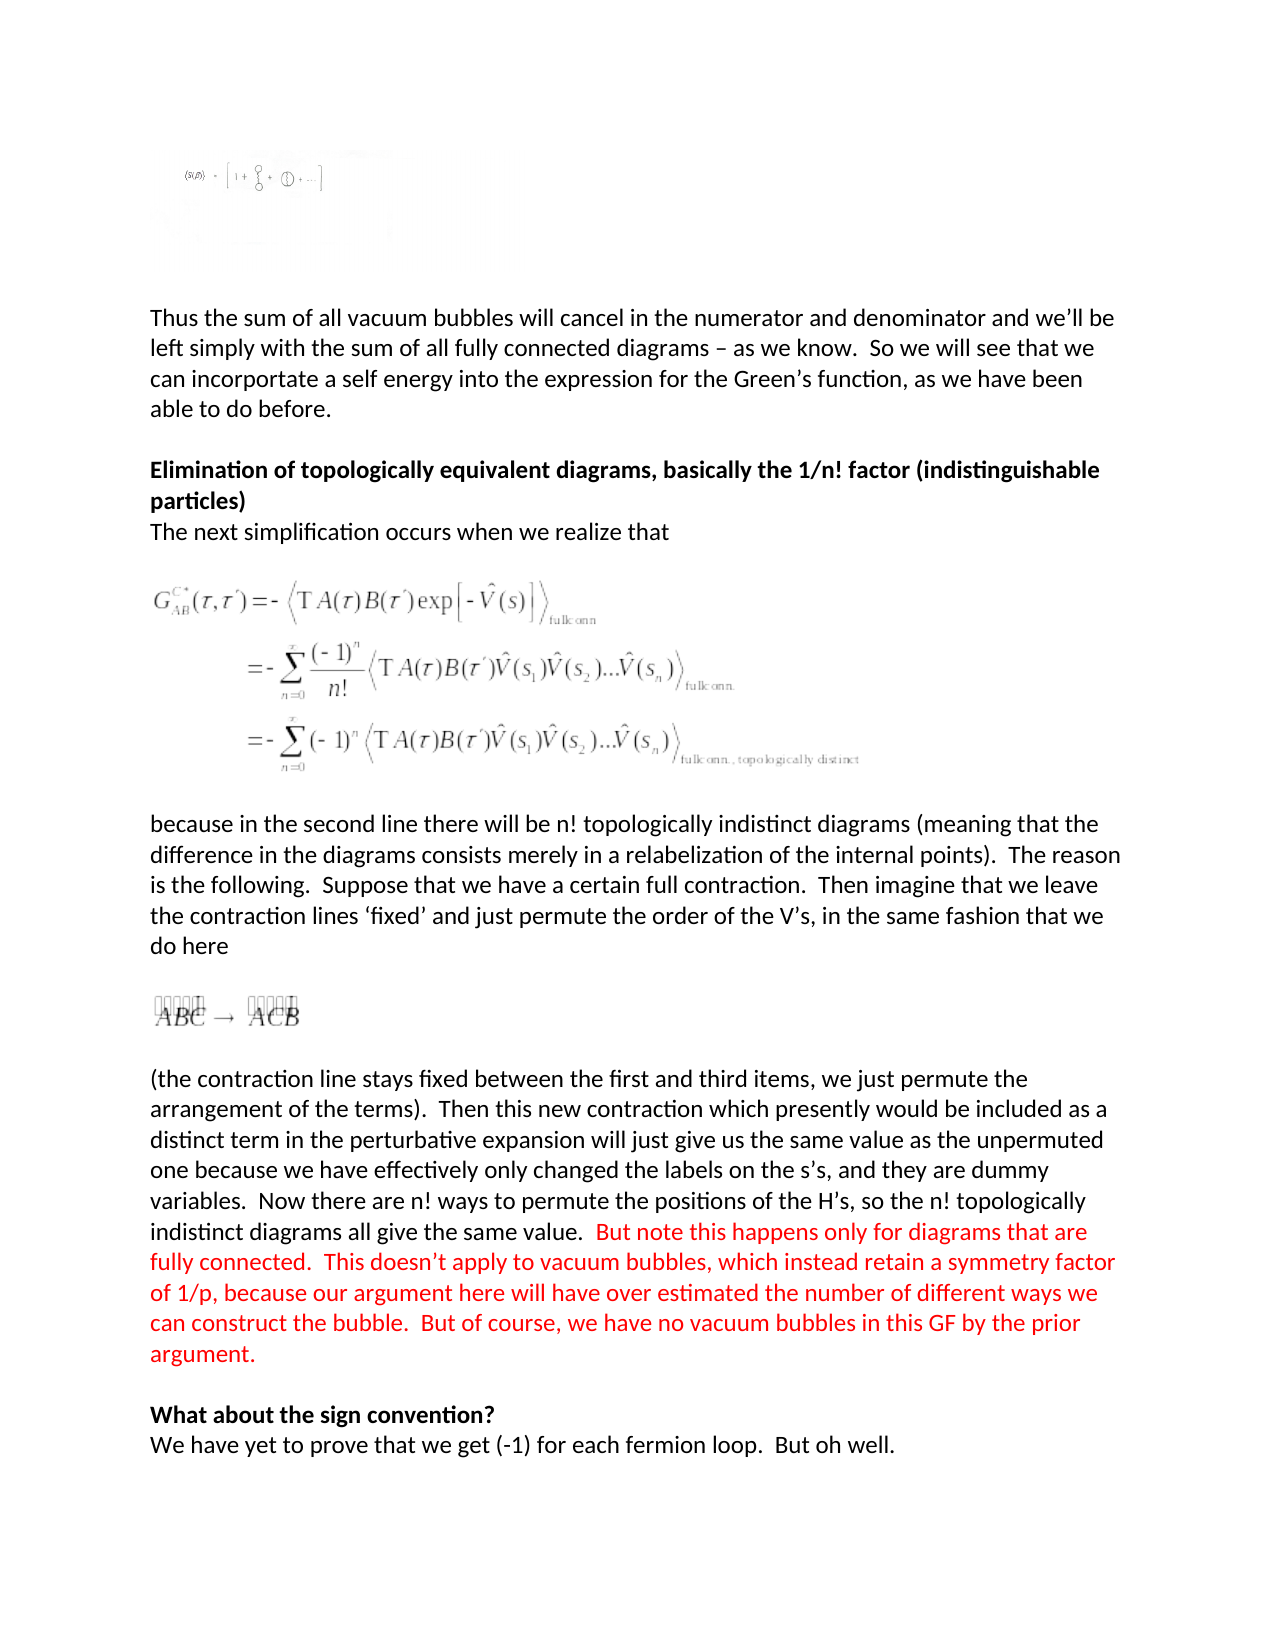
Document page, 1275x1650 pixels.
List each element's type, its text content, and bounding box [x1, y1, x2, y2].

text (the contraction line stays fixed between the first and third items, we just permute the arrangement of the terms). Then this new contraction which presently would be included as a distinct term in the perturbative expansion will just give us the same value as the unpermuted one because we have effectively only changed the labels on the s’s, and they are dummy variables. Now there are n! ways to permute the positions of the H’s, so the n! topologically indistinct diagrams all give the same value. But note this happens only for diagrams that are fully connected. This doesn’t apply to vacuum bubbles, which instead retain a symmetry factor of 1/p, because our argument here will have over estimated the number of different ways we can construct the bubble. But of course, we have no vacuum bubbles in this GF by the prior argument. [150, 1063, 1125, 1368]
text Elimination of topologically equivalent diagrams, basically the 1/n! factor (indistinguishable particles) [150, 455, 1125, 516]
text Thus the sum of all vacuum bubbles will cancel in the numerator and denominator and we’ll be left simply with the sum of all fully connected diagrams – as we know. So we will see that we can incorportate a self energy into the expression for the Green’s function, as we have been able to do before. [150, 302, 1125, 424]
text because in the second line there will be n! topologically indistinct diagrams (meaning that the difference in the diagrams consists merely in a relabelization of the internal points). The reason is the following. Suppose that we have a certain full contraction. Then imagine that we leave the contraction lines ‘fixed’ and just permute the order of the V’s, in the same fashion that we do here [150, 808, 1125, 961]
text The next simplification occurs when we realize that [150, 516, 1125, 546]
text We have yet to prove that we get (-1) for each fermion loop. But oh well. [150, 1429, 1125, 1460]
picture [150, 150, 529, 272]
text What about the sign convention? [150, 1399, 1125, 1429]
